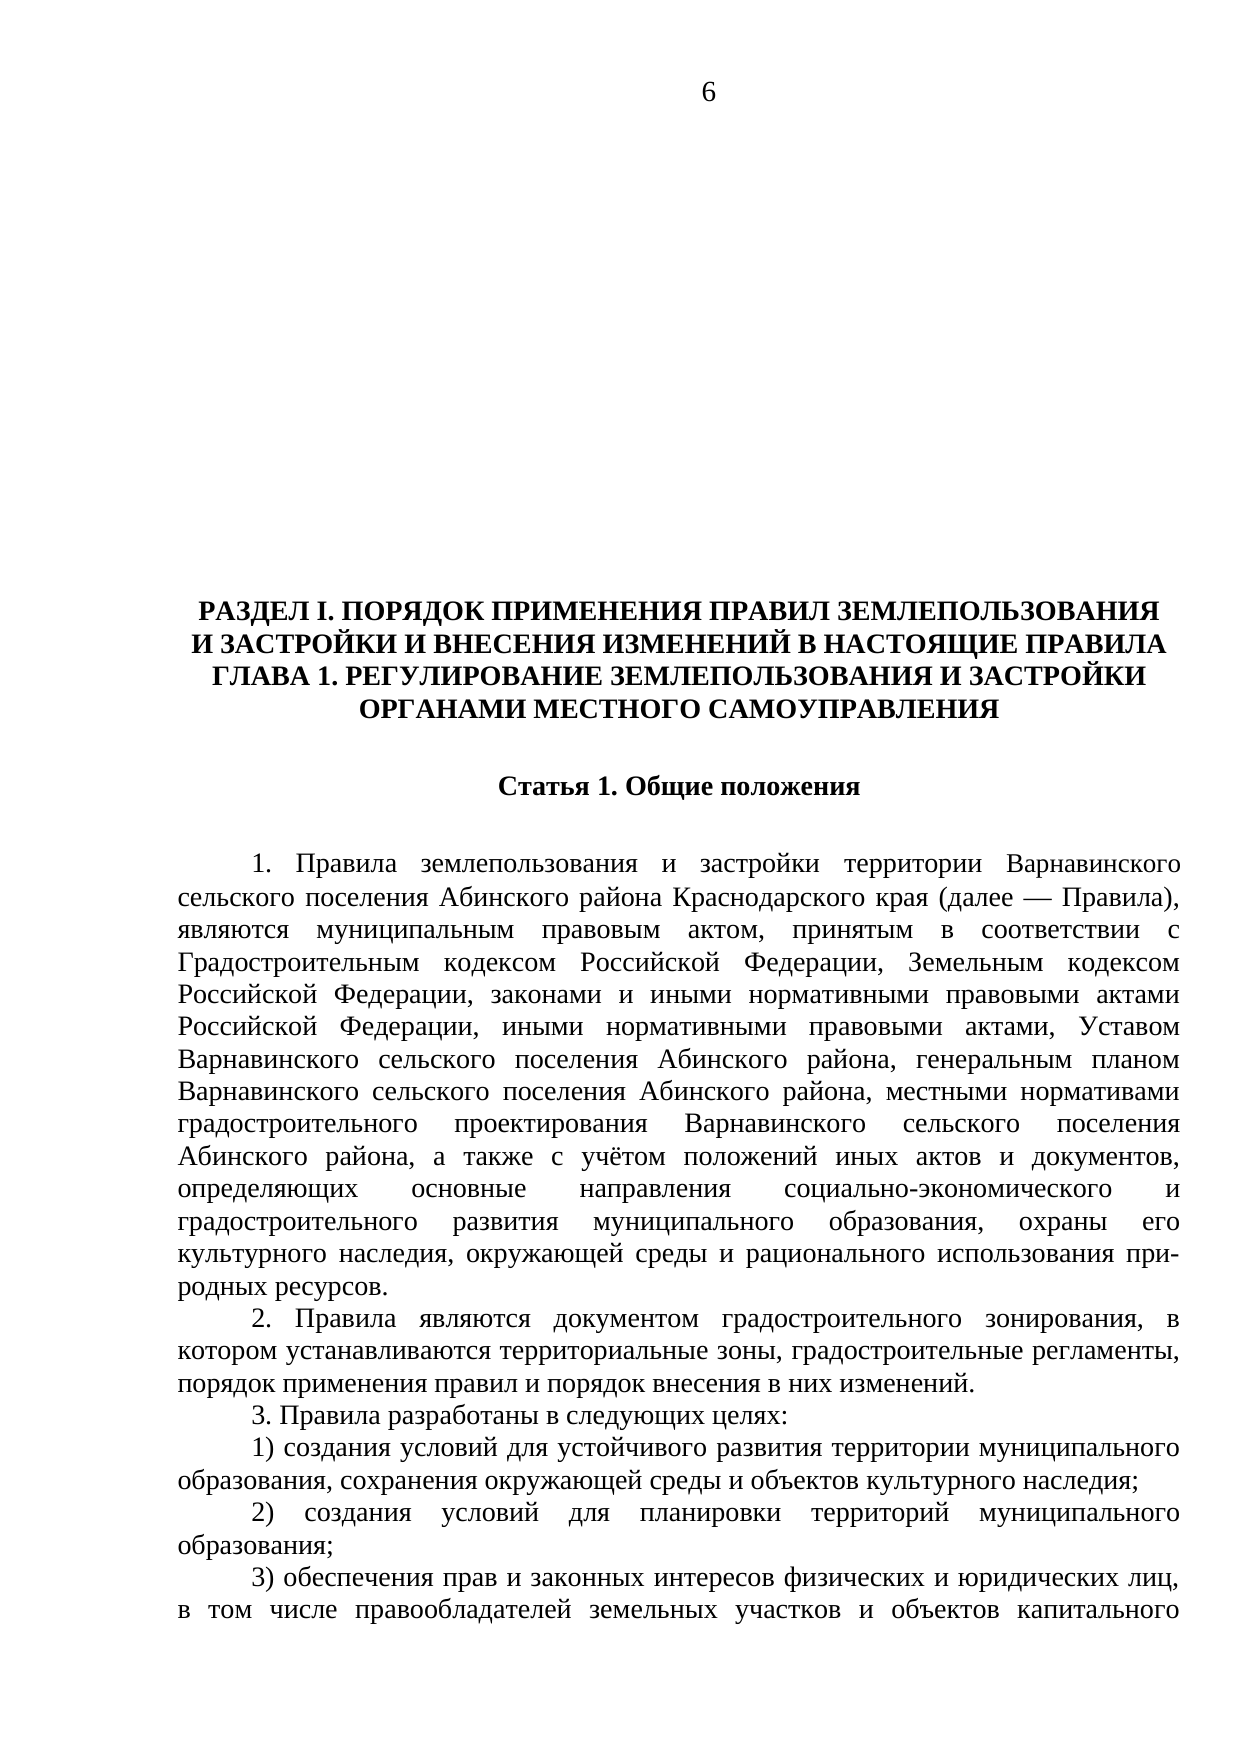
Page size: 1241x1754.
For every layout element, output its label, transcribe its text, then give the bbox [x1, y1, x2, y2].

text РАЗДЕЛ I. ПОРЯДОК ПРИМЕНЕНИЯ ПРАВИЛ ЗЕМЛЕПОЛЬЗОВАНИЯ И ЗАСТРОЙКИ И ВНЕСЕНИЯ ИЗМЕНЕНИЙ В НАСТОЯЩИЕ ПРАВИЛА [177, 594, 1181, 659]
text 2) создания условий для планировки территорий муниципального образования; [177, 1495, 1181, 1560]
text Статья 1. Общие положения [177, 769, 1181, 801]
text 3. Правила разработаны в следующих целях: [177, 1398, 1181, 1431]
text 1) создания условий для устойчивого развития территории муниципального образования, сохранения окружающей среды и объектов культурного наследия; [177, 1431, 1181, 1495]
text 2. Правила являются документом градостроительного зонирования, в котором устанавливаются территориальные зоны, градостроительные регламенты, порядок применения правил и порядок внесения в них изменений. [177, 1301, 1181, 1398]
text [177, 1560, 1181, 1625]
text 1. Правила землепользования и застройки территории Варнавинского сельского поселения Абинского района Краснодарского края (далее — Правила), являются муниципальным правовым актом, принятым в соответствии с Градостроительным кодексом Российской Федерации, Земельным кодексом Российской Федерации, законами и иными нормативными правовыми актами Российской Федерации, иными нормативными правовыми актами, Уставом Варнавинского сельского поселения Абинского района, генеральным планом Варнавинского сельского поселения Абинского района, местными нормативами градостроительного проектирования Варнавинского сельского поселения Абинского района, а также с учётом положений иных актов и документов, определяющих основные направления социально-экономического и градостроительного развития муниципального образования, охраны его культурного наследия, окружающей среды и рационального использования при-родных ресурсов. [177, 846, 1181, 1301]
text ГЛАВА 1. РЕГУЛИРОВАНИЕ ЗЕМЛЕПОЛЬЗОВАНИЯ И ЗАСТРОЙКИ ОРГАНАМИ МЕСТНОГО САМОУПРАВЛЕНИЯ [177, 659, 1181, 724]
